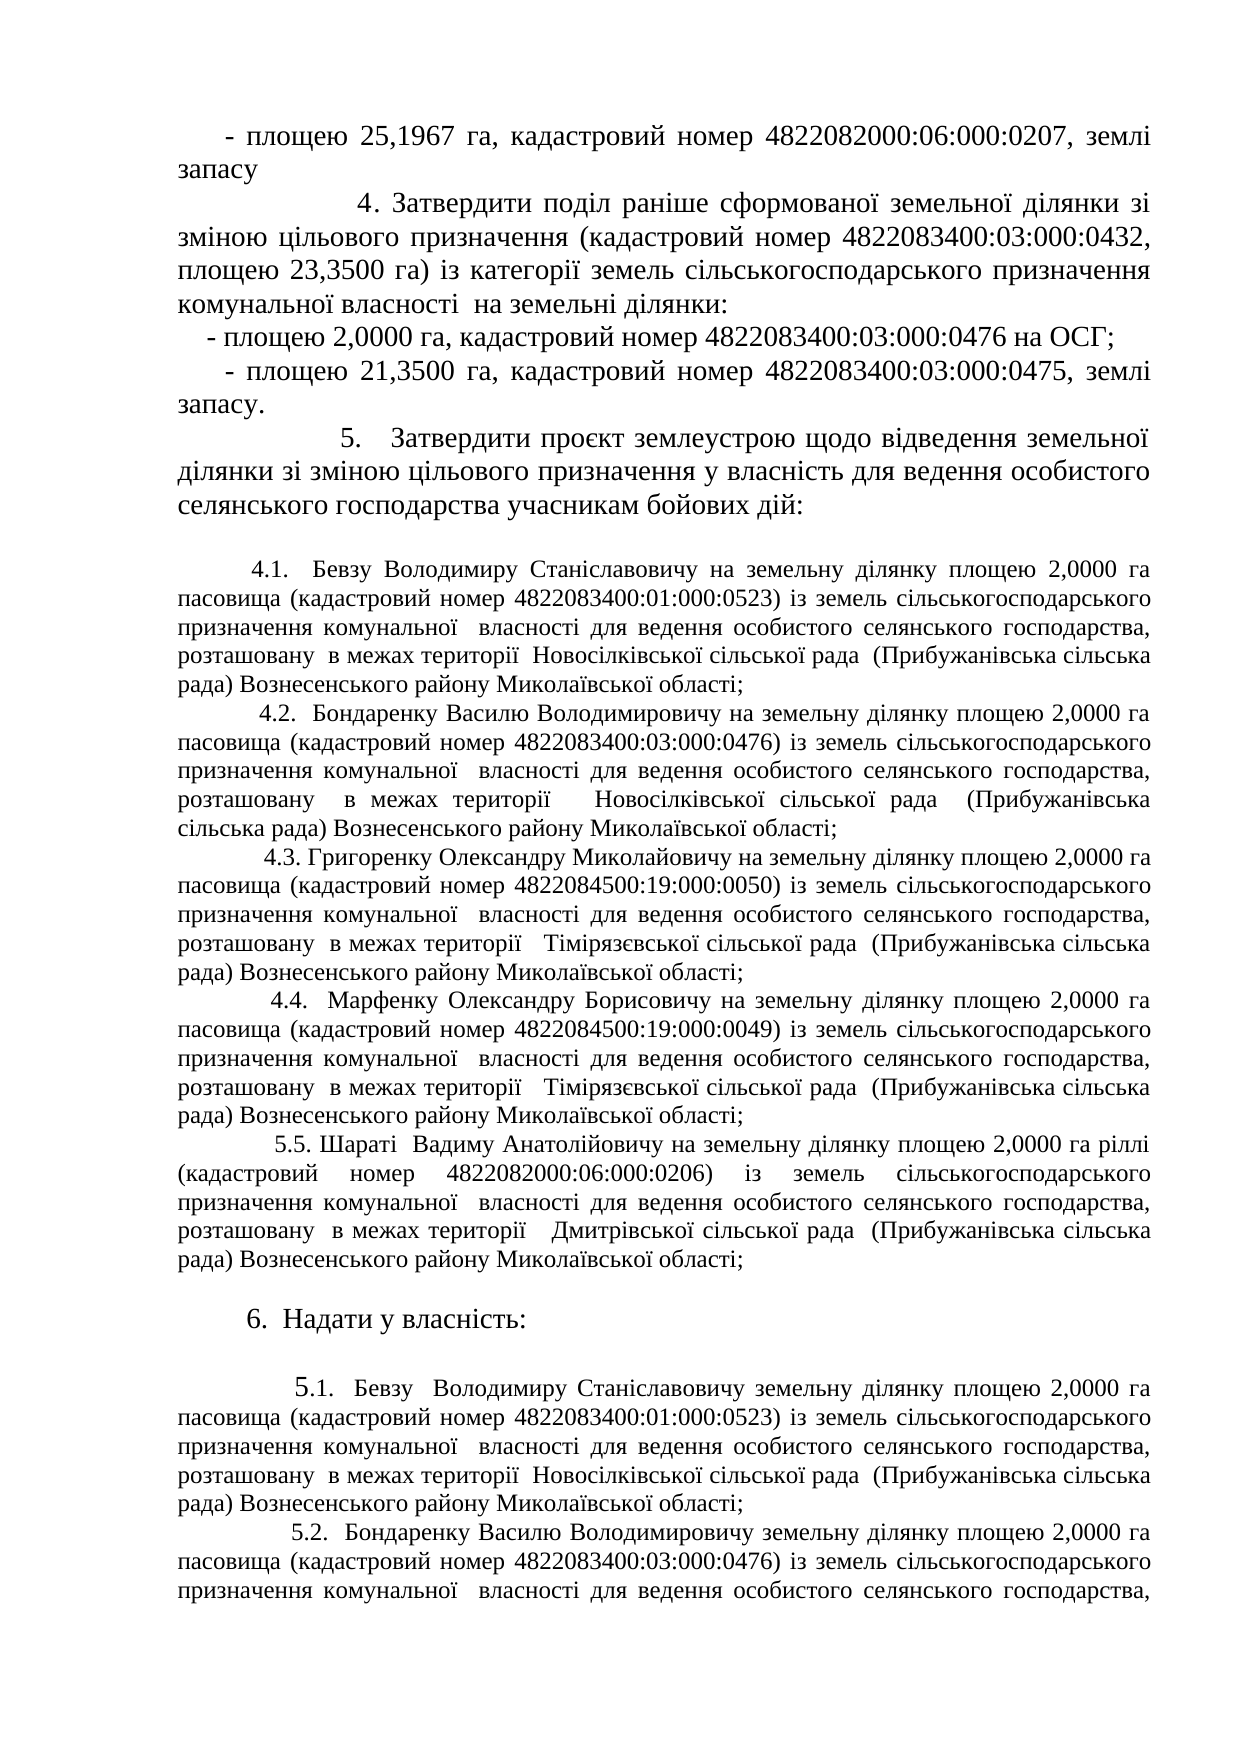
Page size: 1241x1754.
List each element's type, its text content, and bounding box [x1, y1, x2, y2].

text 5. Затвердити проєкт землеустрою щодо відведення земельної ділянки зі зміною цільового призначення у власність для ведення особистого селянського господарства учасникам бойових дій: [177, 420, 1152, 521]
list - площею 2,0000 га, кадастровий номер 4822083400:03:000:0476 на ОСГ; [177, 319, 1152, 353]
text 4.3. Григоренку Олександру Миколайовичу на земельну ділянку площею 2,0000 га пасовища (кадастровий номер 4822084500:19:000:0050) із земель сільськогосподарського призначення комунальної власності для ведення особистого селянського господарства, розташовану в межах території Тімірязєвської сільської рада (Прибужанівська сільська рада) Вознесенського району Миколаївської області; [177, 842, 1152, 985]
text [177, 1517, 1152, 1603]
text 4.1. Бевзу Володимиру Станіславовичу на земельну ділянку площею 2,0000 га пасовища (кадастровий номер 4822083400:01:000:0523) із земель сільськогосподарського призначення комунальної власності для ведення особистого селянського господарства, розташовану в межах території Новосілківської сільської рада (Прибужанівська сільська рада) Вознесенського району Миколаївської області; [177, 554, 1152, 698]
list - площею 21,3500 га, кадастровий номер 4822083400:03:000:0475, землі запасу. [177, 353, 1152, 420]
text 4. Затвердити поділ раніше сформованої земельної ділянки зі зміною цільового призначення (кадастровий номер 4822083400:03:000:0432, площею 23,3500 га) із категорії земель сільськогосподарського призначення комунальної власності на земельні ділянки: [177, 185, 1152, 319]
list - площею 25,1967 га, кадастровий номер 4822082000:06:000:0207, землі запасу [177, 118, 1152, 185]
text 4.2. Бондаренку Василю Володимировичу на земельну ділянку площею 2,0000 га пасовища (кадастровий номер 4822083400:03:000:0476) із земель сільськогосподарського призначення комунальної власності для ведення особистого селянського господарства, розташовану в межах території Новосілківської сільської рада (Прибужанівська сільська рада) Вознесенського району Миколаївської області; [177, 698, 1152, 842]
list 6. Надати у власність: [177, 1302, 1152, 1335]
text 5.5. Шараті Вадиму Анатолійовичу на земельну ділянку площею 2,0000 га ріллі (кадастровий номер 4822082000:06:000:0206) із земель сільськогосподарського призначення комунальної власності для ведення особистого селянського господарства, розташовану в межах території Дмитрівської сільської рада (Прибужанівська сільська рада) Вознесенського району Миколаївської області; [177, 1129, 1152, 1273]
text 5.1. Бевзу Володимиру Станіславовичу земельну ділянку площею 2,0000 га пасовища (кадастровий номер 4822083400:01:000:0523) із земель сільськогосподарського призначення комунальної власності для ведення особистого селянського господарства, розташовану в межах території Новосілківської сільської рада (Прибужанівська сільська рада) Вознесенського району Миколаївської області; [177, 1369, 1152, 1517]
text 4.4. Марфенку Олександру Борисовичу на земельну ділянку площею 2,0000 га пасовища (кадастровий номер 4822084500:19:000:0049) із земель сільськогосподарського призначення комунальної власності для ведення особистого селянського господарства, розташовану в межах території Тімірязєвської сільської рада (Прибужанівська сільська рада) Вознесенського району Миколаївської області; [177, 985, 1152, 1129]
